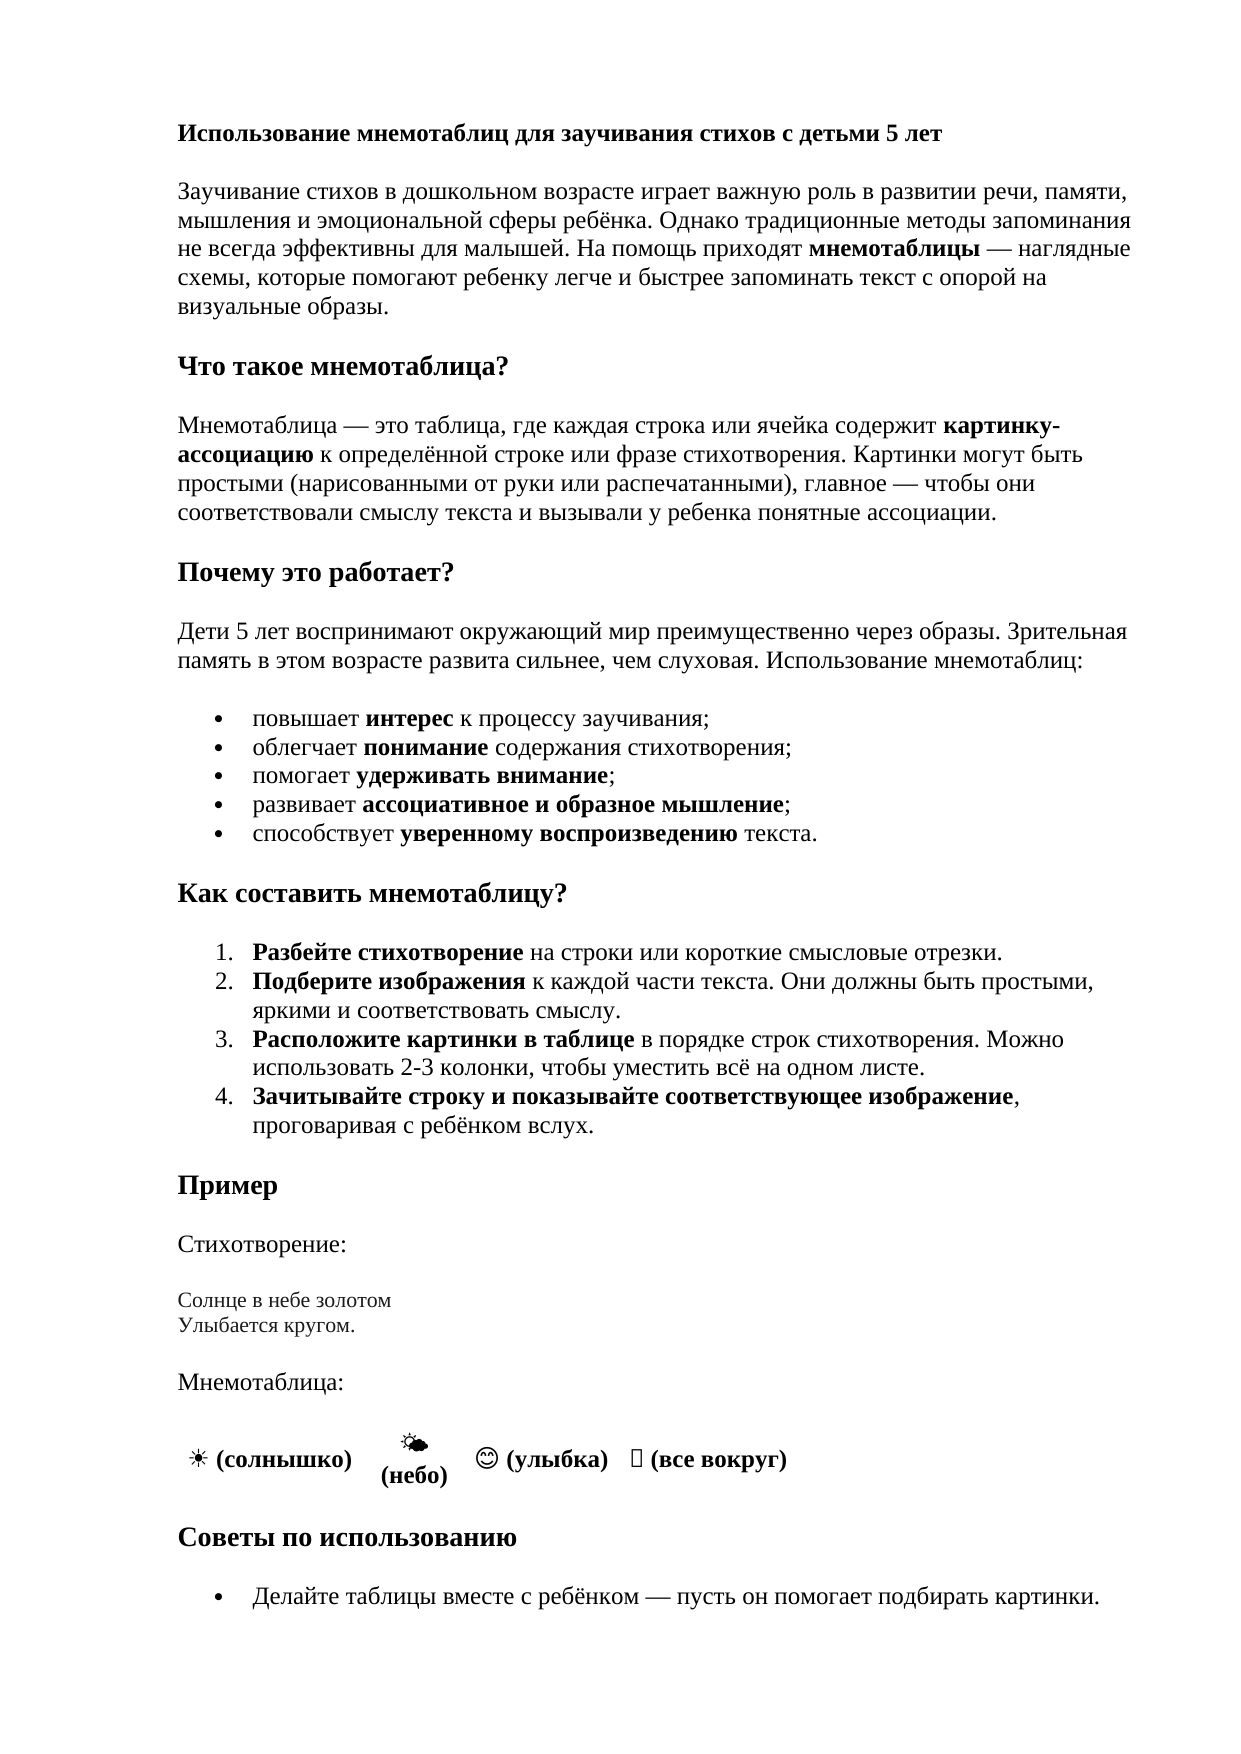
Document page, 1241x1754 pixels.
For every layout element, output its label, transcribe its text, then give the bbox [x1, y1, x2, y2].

text Дети 5 лет воспринимают окружающий мир преимущественно через образы. Зрительная память в этом возрасте развита сильнее, чем слуховая. Использование мнемотаблиц: [177, 616, 1152, 674]
text Пример [177, 1168, 1152, 1200]
list способствует уверенному воспроизведению текста. [215, 818, 1152, 847]
list развивает ассоциативное и образное мышление; [215, 789, 1152, 818]
list Делайте таблицы вместе с ребёнком — пусть он помогает подбирать картинки. [215, 1581, 1152, 1610]
text Мнемотаблица: [177, 1367, 1152, 1396]
list повышает интерес к процессу заучивания; [215, 703, 1152, 732]
table_header 🔄 (все вокруг) [616, 1425, 801, 1491]
list Зачитывайте строку и показывайте соответствующее изображение, проговаривая с ребёнком вслух. [215, 1081, 1152, 1139]
table_header 😊 (улыбка) [467, 1425, 616, 1491]
table_header ☀️ (солнышко) [177, 1425, 362, 1491]
text Мнемотаблица — это таблица, где каждая строка или ячейка содержит картинку-ассоциацию к определённой строке или фразе стихотворения. Картинки могут быть простыми (нарисованными от руки или распечатанными), главное — чтобы они соответствовали смыслу текста и вызывали у ребенка понятные ассоциации. [177, 411, 1152, 526]
text Заучивание стихов в дошкольном возрасте играет важную роль в развитии речи, памяти, мышления и эмоциональной сферы ребёнка. Однако традиционные методы запоминания не всегда эффективны для малышей. На помощь приходят мнемотаблицы — наглядные схемы, которые помогают ребенку легче и быстрее запоминать текст с опорой на визуальные образы. [177, 176, 1152, 320]
list помогает удерживать внимание; [215, 760, 1152, 789]
list облегчает понимание содержания стихотворения; [215, 732, 1152, 760]
text Советы по использованию [177, 1520, 1152, 1552]
text Что такое мнемотаблица? [177, 349, 1152, 381]
text Использование мнемотаблиц для заучивания стихов с детьми 5 лет [177, 118, 1152, 147]
text Солнце в небе золотом Улыбается кругом. [177, 1287, 1152, 1338]
table_header 🌤 (небо) [362, 1425, 467, 1491]
text Как составить мнемотаблицу? [177, 876, 1152, 908]
text Стихотворение: [177, 1229, 1152, 1258]
list Разбейте стихотворение на строки или короткие смысловые отрезки. [215, 937, 1152, 966]
text Почему это работает? [177, 555, 1152, 587]
list Подберите изображения к каждой части текста. Они должны быть простыми, яркими и соответствовать смыслу. [215, 966, 1152, 1024]
list Расположите картинки в таблице в порядке строк стихотворения. Можно использовать 2-3 колонки, чтобы уместить всё на одном листе. [215, 1024, 1152, 1081]
